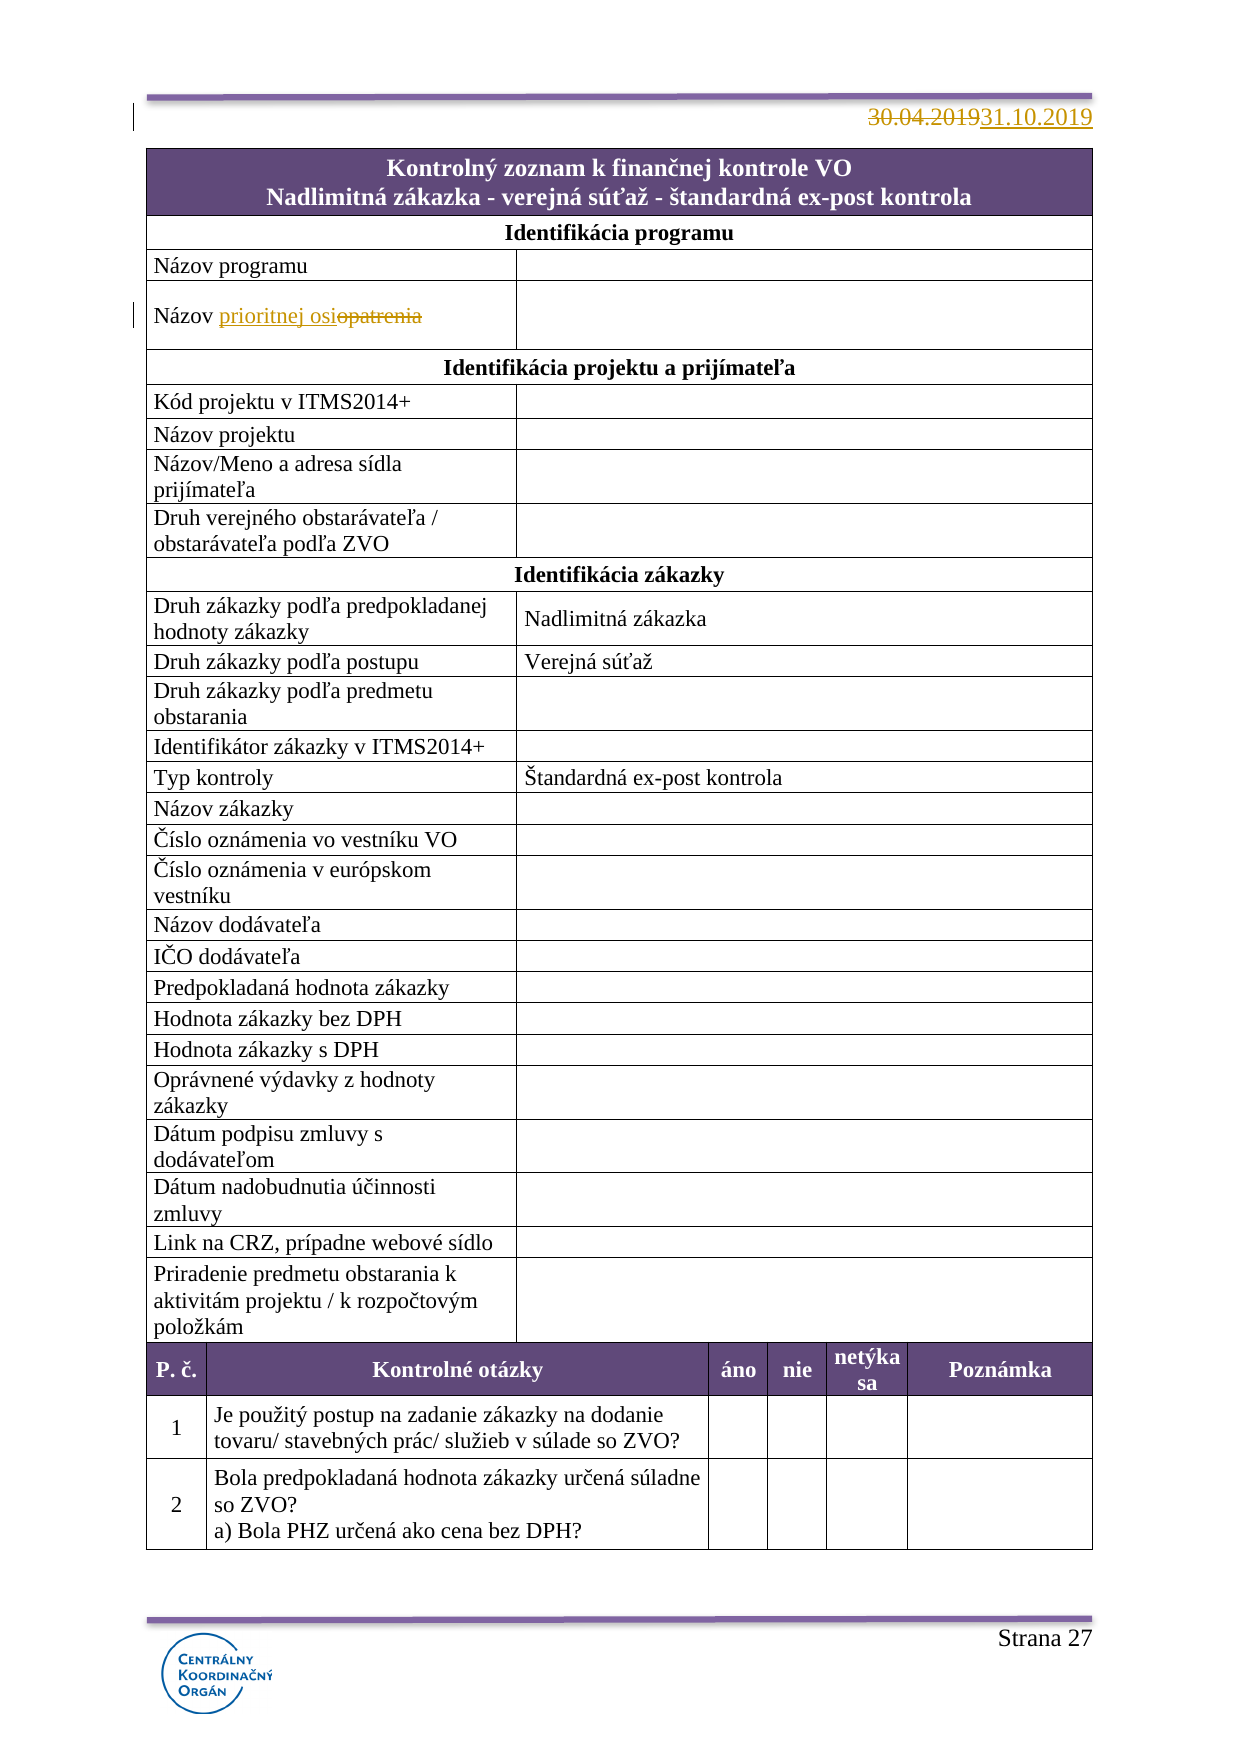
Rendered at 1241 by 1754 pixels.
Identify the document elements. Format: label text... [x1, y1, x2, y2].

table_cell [207, 1459, 708, 1549]
table_cell [517, 972, 1092, 1002]
table_cell Číslo oznámenia v európskom vestníku [147, 856, 516, 908]
table_cell Je použitý postup na zadanie zákazky na dodanie tovaru/ stavebných prác/ služieb v súlade so ZVO? [207, 1396, 708, 1458]
table_cell 2 [147, 1459, 206, 1549]
table_cell [517, 1120, 1092, 1172]
table_cell [517, 504, 1092, 557]
table_cell Názov programu [147, 250, 516, 280]
table_cell Hodnota zákazky bez DPH [147, 1003, 516, 1033]
table_cell Hodnota zákazky s DPH [147, 1035, 516, 1065]
table_cell Dátum nadobudnutia účinnosti zmluvy [147, 1173, 516, 1226]
table_cell Názov [147, 281, 516, 349]
table_cell Názov zákazky [147, 793, 516, 823]
table_cell [827, 1396, 907, 1458]
table_cell [827, 1459, 907, 1549]
table_cell [908, 1459, 1092, 1549]
table_cell Druh zákazky podľa predmetu obstarania [147, 677, 516, 730]
table_cell [517, 677, 1092, 730]
table_cell [517, 1003, 1092, 1033]
table_cell Predpokladaná hodnota zákazky [147, 972, 516, 1002]
table_cell Kód projektu v ITMS2014+ [147, 385, 516, 418]
table_cell Identifikácia projektu a prijímateľa [147, 350, 1092, 383]
table_cell Verejná súťaž [517, 646, 1092, 676]
table_cell 1 [147, 1396, 206, 1458]
table_cell Názov/Meno a adresa sídla prijímateľa [147, 450, 516, 503]
table_cell P. č. [147, 1343, 206, 1395]
table_cell [517, 1035, 1092, 1065]
table_cell Oprávnené výdavky z hodnoty zákazky [147, 1066, 516, 1118]
table_cell [517, 825, 1092, 855]
table_cell áno [709, 1343, 767, 1395]
table_cell [768, 1396, 826, 1458]
table_cell [517, 385, 1092, 418]
table_cell [709, 1396, 767, 1458]
table_cell Číslo oznámenia vo vestníku VO [147, 825, 516, 855]
table_cell [709, 1459, 767, 1549]
table_cell Názov dodávateľa [147, 910, 516, 940]
table_header Kontrolný zoznam k finančnej kontrole VO Nadlimitná zákazka - verejná súťaž - štandardná ex-post kontrola [147, 149, 1092, 215]
table_cell Identifikácia programu [147, 216, 1092, 249]
table_cell Priradenie predmetu obstarania k aktivitám projektu / k rozpočtovým položkám [147, 1258, 516, 1342]
table_cell [517, 1227, 1092, 1257]
table_cell Dátum podpisu zmluvy s dodávateľom [147, 1120, 516, 1172]
table_cell [768, 1459, 826, 1549]
table_cell [517, 281, 1092, 349]
table_cell [517, 856, 1092, 908]
table_cell [517, 941, 1092, 971]
table_cell Typ kontroly [147, 762, 516, 792]
table_cell [517, 419, 1092, 449]
table_cell IČO dodávateľa [147, 941, 516, 971]
table_cell [908, 1396, 1092, 1458]
table_cell Kontrolné otázky [207, 1343, 708, 1395]
table_cell Druh verejného obstarávateľa / obstarávateľa podľa ZVO [147, 504, 516, 557]
table_cell Štandardná ex-post kontrola [517, 762, 1092, 792]
table_cell [517, 731, 1092, 761]
table_cell Identifikácia zákazky [147, 558, 1092, 591]
table_cell Poznámka [908, 1343, 1092, 1395]
table_cell Link na CRZ, prípadne webové sídlo [147, 1227, 516, 1257]
table_cell Druh zákazky podľa postupu [147, 646, 516, 676]
table_cell [517, 450, 1092, 503]
table_cell Identifikátor zákazky v ITMS2014+ [147, 731, 516, 761]
table_cell [517, 1066, 1092, 1118]
table_cell Nadlimitná zákazka [517, 592, 1092, 645]
table_cell [517, 793, 1092, 823]
table_cell netýka sa [827, 1343, 907, 1395]
table_cell Názov projektu [147, 419, 516, 449]
table_cell [517, 910, 1092, 940]
table_cell nie [768, 1343, 826, 1395]
table_cell [517, 250, 1092, 280]
table_cell [517, 1173, 1092, 1226]
table_cell [517, 1258, 1092, 1342]
table_cell Druh zákazky podľa predpokladanej hodnoty zákazky [147, 592, 516, 645]
picture [159, 1631, 272, 1713]
